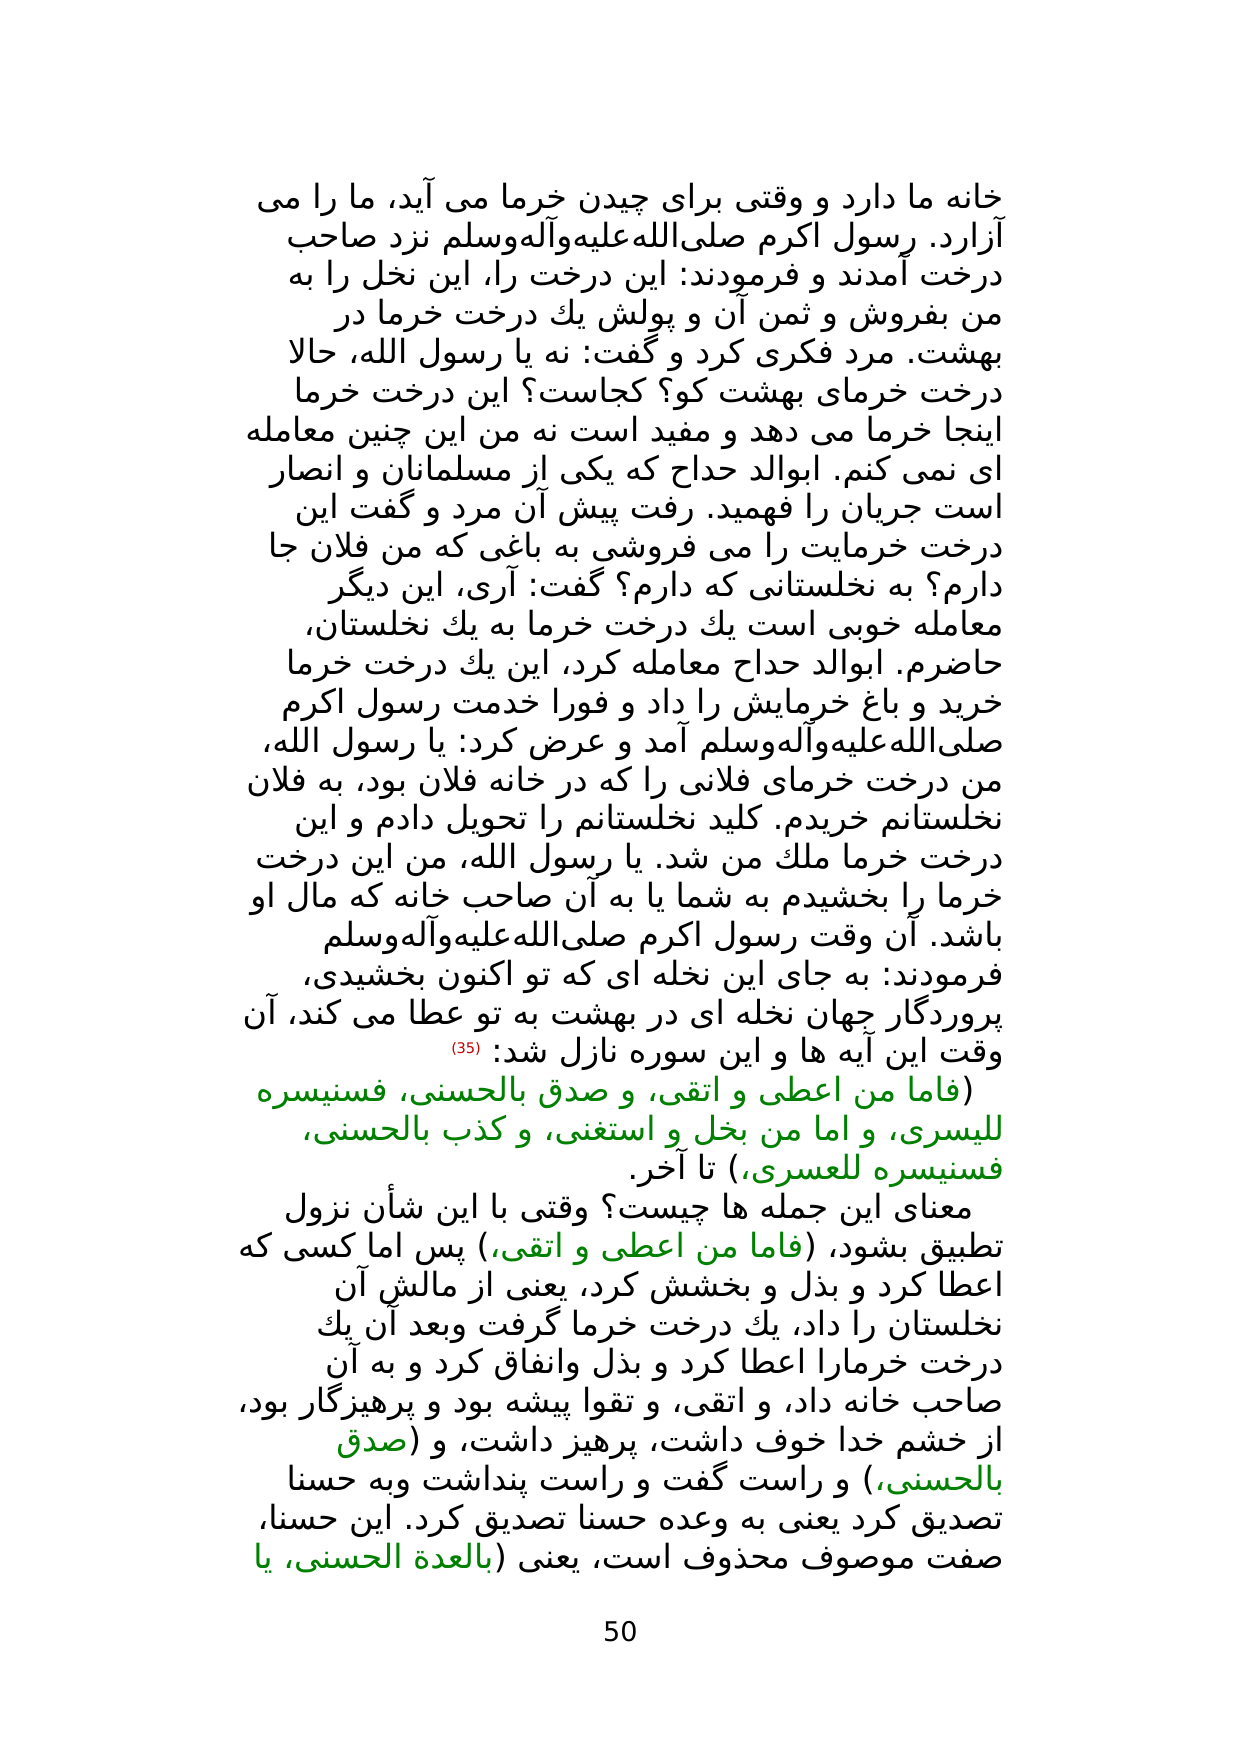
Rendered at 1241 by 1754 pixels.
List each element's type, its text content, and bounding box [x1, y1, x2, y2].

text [236, 1187, 1004, 1576]
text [236, 177, 1004, 1071]
text (فاما من اعطى و اتقى، و صدق بالحسنى، فسنيسره لليسرى، و اما من بخل و استغنى، و كذب بالحسنى، فسنيسره للعسرى،) تا آخر. [236, 1071, 1004, 1187]
